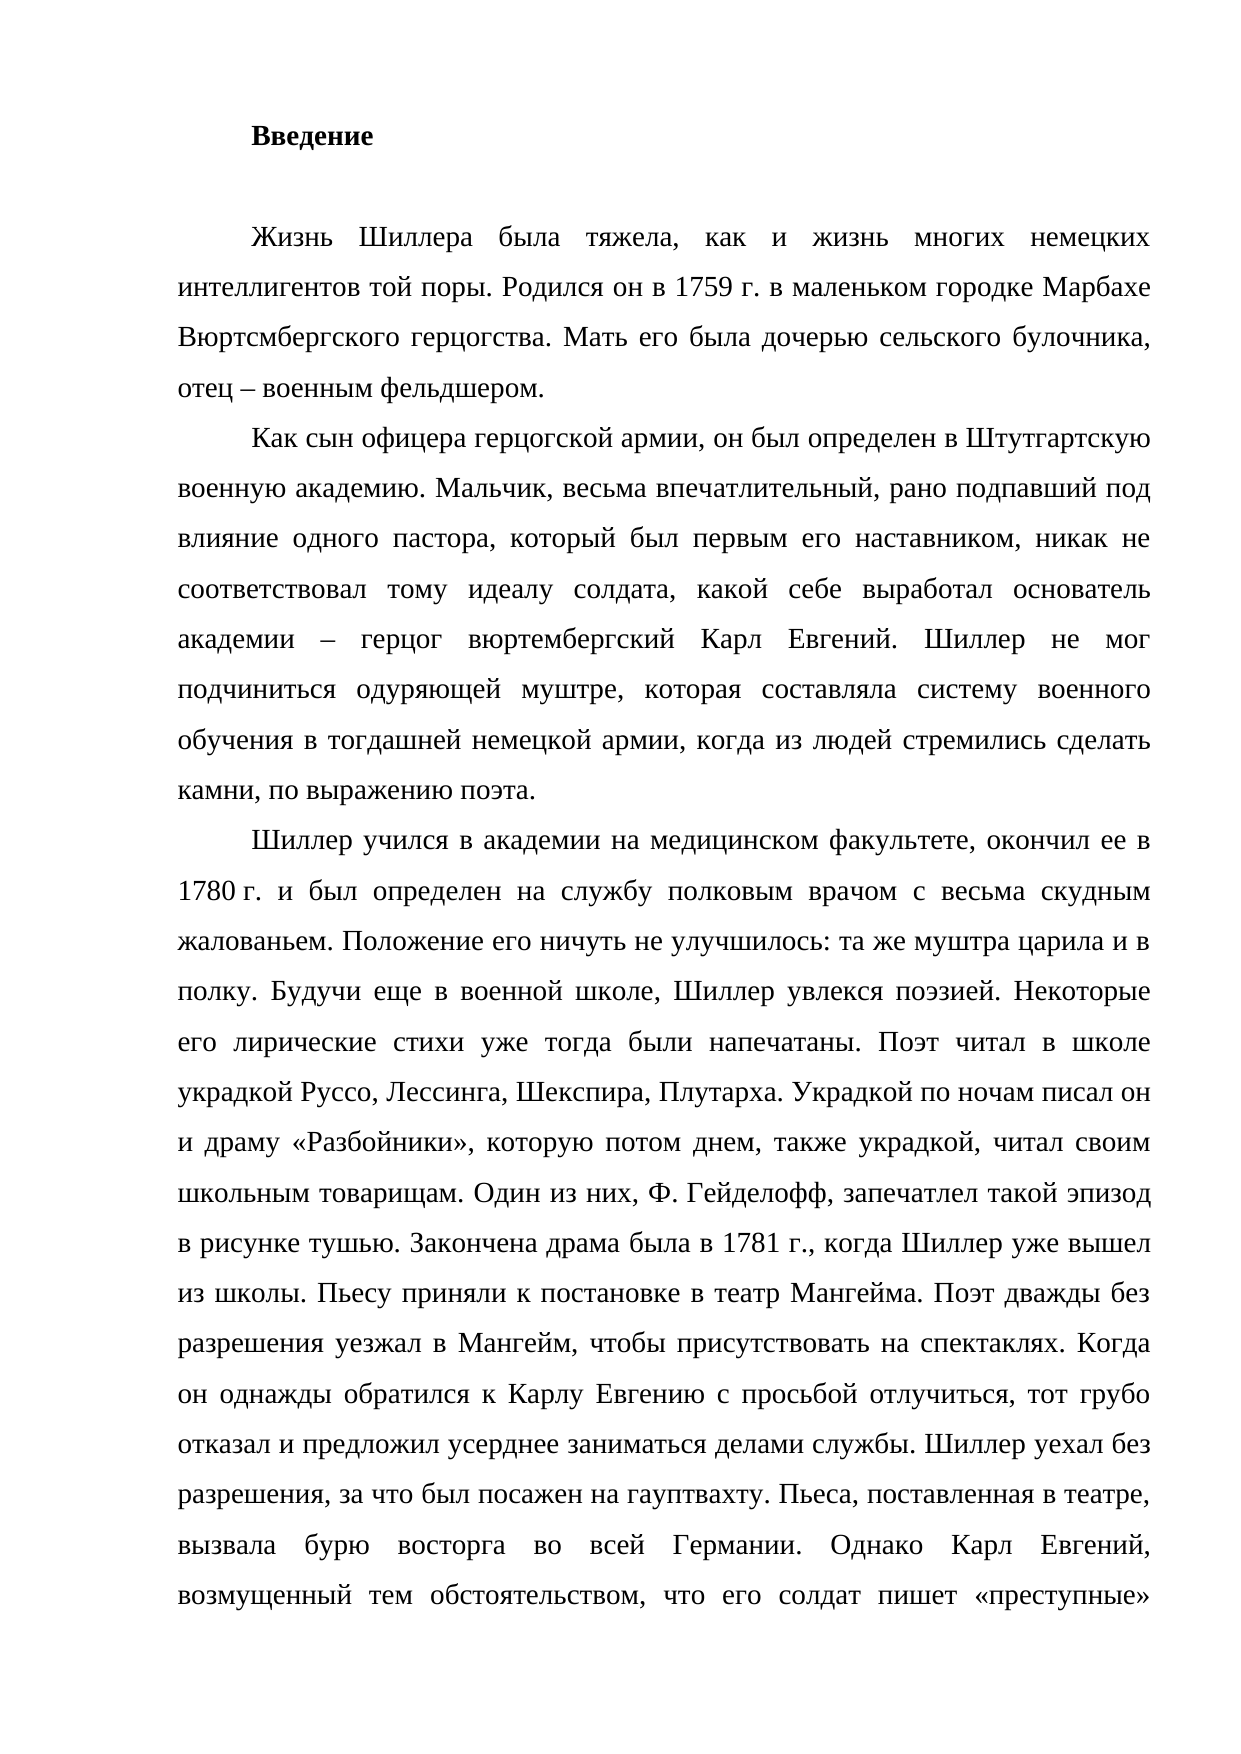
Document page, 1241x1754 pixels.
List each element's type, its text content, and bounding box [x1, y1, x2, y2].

text Жизнь Шиллера была тяжела, как и жизнь многих немецких интеллигентов той поры. Родился он в 1759 г. в маленьком городке Марбахе Вюртсмбергского герцогства. Мать его была дочерью сельского булочника, отец – военным фельдшером. [177, 219, 1152, 403]
text Как сын офицера герцогской армии, он был определен в Штутгартскую военную академию. Мальчик, весьма впечатлительный, рано подпавший под влияние одного пастора, который был первым его наставником, никак не соответствовал тому идеалу солдата, какой себе выработал основатель академии – герцог вюртембергский Карл Евгений. Шиллер не мог подчиниться одуряющей муштре, которая составляла систему военного обучения в тогдашней немецкой армии, когда из людей стремились сделать камни, по выражению поэта. [177, 420, 1152, 806]
text Введение [177, 118, 1152, 152]
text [177, 822, 1152, 1611]
